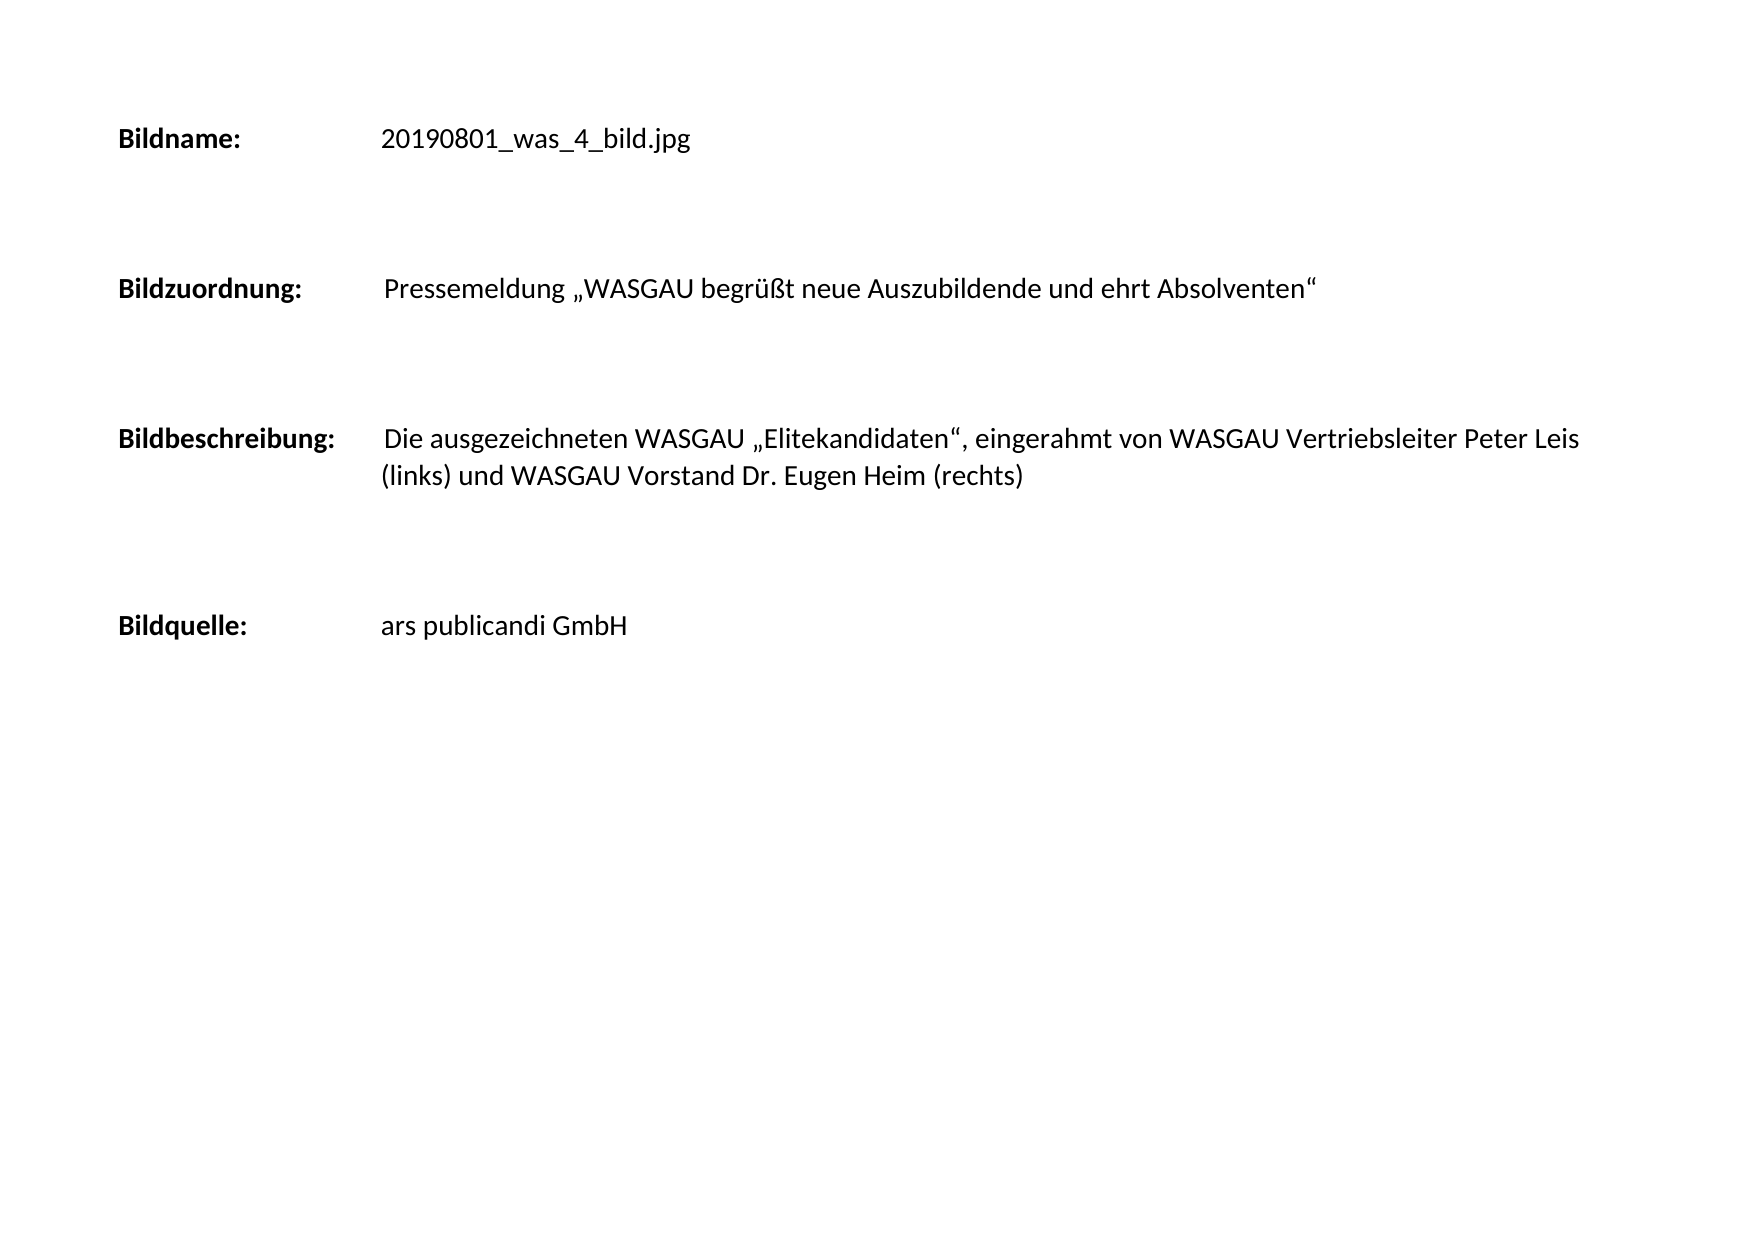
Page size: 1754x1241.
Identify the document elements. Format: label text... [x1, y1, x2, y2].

text Bildzuordnung: Pressemeldung „WASGAU begrüßt neue Auszubildende und ehrt Absolventen“ [118, 268, 1636, 306]
text Bildbeschreibung: Die ausgezeichneten WASGAU „Elitekandidaten“, eingerahmt von WASGAU Vertriebsleiter Peter Leis (links) und WASGAU Vorstand Dr. Eugen Heim (rechts) [118, 418, 1636, 493]
text Bildquelle: ars publicandi GmbH [118, 606, 1636, 643]
text Bildname: 20190801_was_4_bild.jpg [118, 118, 1636, 156]
